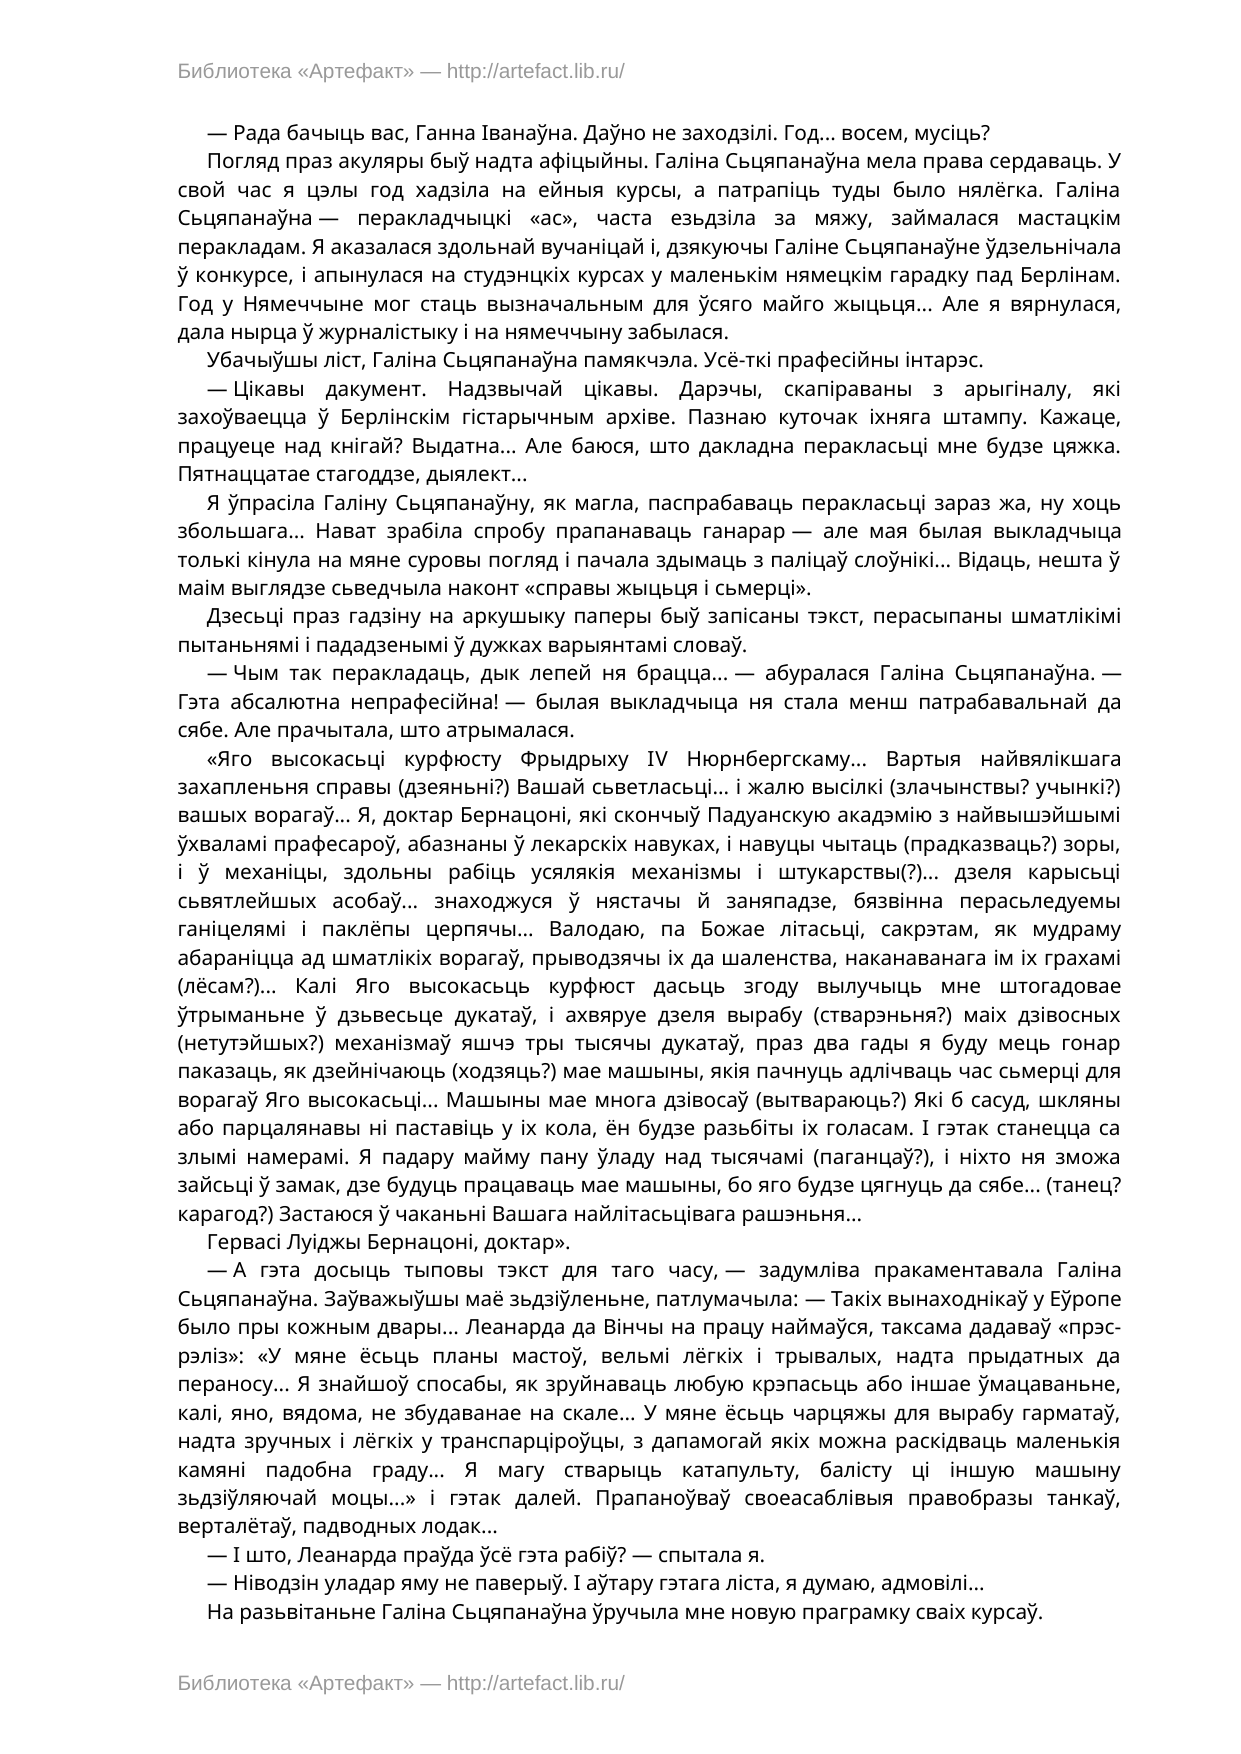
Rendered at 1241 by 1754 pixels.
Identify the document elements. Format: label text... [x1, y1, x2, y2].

text Дзесьці праз гадзіну на аркушыку паперы быў запісаны тэкст, перасыпаны шматлікімі пытаньнямі і пададзенымі ў дужках варыянтамі словаў. [177, 602, 1122, 658]
text Погляд праз акуляры быў надта афіцыйны. Галіна Сьцяпанаўна мела права сердаваць. У свой час я цэлы год хадзіла на ейныя курсы, а патрапіць туды было нялёгка. Галіна Сьцяпанаўна — перакладчыцкі «ас», часта езьдзіла за мяжу, займалася мастацкім перакладам. Я аказалася здольнай вучаніцай і, дзякуючы Галіне Сьцяпанаўне ўдзельнічала ў конкурсе, і апынулася на студэнцкіх курсах у маленькім нямецкім гарадку пад Берлінам. Год у Нямеччыне мог стаць вызначальным для ўсяго майго жыцьця... Але я вярнулася, дала нырца ў журналістыку і на нямеччыну забылася. [177, 147, 1122, 346]
text — Рада бачыць вас, Ганна Іванаўна. Даўно не заходзілі. Год... восем, мусіць? [177, 118, 1122, 147]
text Я ўпрасіла Галіну Сьцяпанаўну, як магла, паспрабаваць перакласьці зараз жа, ну хоць збольшага... Нават зрабіла спробу прапанаваць ганарар — але мая былая выкладчыца толькі кінула на мяне суровы погляд і пачала здымаць з паліцаў слоўнікі... Відаць, нешта ў маім выглядзе сьведчыла наконт «справы жыцьця і сьмерці». [177, 488, 1122, 602]
text — Цікавы дакумент. Надзвычай цікавы. Дарэчы, скапіраваны з арыгіналу, які захоўваецца ў Берлінскім гістарычным архіве. Пазнаю куточак іхняга штампу. Кажаце, працуеце над кнігай? Выдатна... Але баюся, што дакладна перакласьці мне будзе цяжка. Пятнаццатае стагоддзе, дыялект... [177, 374, 1122, 488]
text — І што, Леанарда праўда ўсё гэта рабіў? — спытала я. [177, 1540, 1122, 1568]
text — Чым так перакладаць, дык лепей ня брацца... — абуралася Галіна Сьцяпанаўна. — Гэта абсалютна непрафесійна! — былая выкладчыца ня стала менш патрабавальнай да сябе. Але прачытала, што атрымалася. [177, 658, 1122, 744]
text — Ніводзін уладар яму не паверыў. І аўтару гэтага ліста, я думаю, адмовілі... [177, 1568, 1122, 1597]
text Убачыўшы ліст, Галіна Сьцяпанаўна памякчэла. Усё-ткі прафесійны інтарэс. [177, 346, 1122, 374]
text Гервасі Луіджы Бернацоні, доктар». [177, 1227, 1122, 1256]
text На разьвітаньне Галіна Сьцяпанаўна ўручыла мне новую праграмку сваіх курсаў. [177, 1597, 1122, 1625]
text «Яго высокасьці курфюсту Фрыдрыху ІV Нюрнбергскаму... Вартыя найвялікшага захапленьня справы (дзеяньні?) Вашай сьветласьці... і жалю высілкі (злачынствы? учынкі?) вашых ворагаў... Я, доктар Бернацоні, які скончыў Падуанскую акадэмію з найвышэйшымі ўхваламі прафесароў, абазнаны ў лекарскіх навуках, і навуцы чытаць (прадказваць?) зоры, і ў механіцы, здольны рабіць усялякія механізмы і штукарствы(?)... дзеля карысьці сьвятлейшых асобаў... знаходжуся ў нястачы й заняпадзе, бязвінна перасьледуемы ганіцелямі і паклёпы церпячы... Валодаю, па Божае літасьці, сакрэтам, як мудраму абараніцца ад шматлікіх ворагаў, прыводзячы іх да шаленства, наканаванага ім іх грахамі (лёсам?)... Калі Яго высокасьць курфюст дасьць згоду вылучыць мне штогадовае ўтрыманьне ў дзьвесьце дукатаў, і ахвяруе дзеля вырабу (стварэньня?) маіх дзівосных (нетутэйшых?) механізмаў яшчэ тры тысячы дукатаў, праз два гады я буду мець гонар паказаць, як дзейнічаюць (ходзяць?) мае машыны, якія пачнуць адлічваць час сьмерці для ворагаў Яго высокасьці... Машыны мае многа дзівосаў (вытвараюць?) Які б сасуд, шкляны або парцалянавы ні паставіць у іх кола, ён будзе разьбіты іх голасам. І гэтак станецца са злымі намерамі. Я падару майму пану ўладу над тысячамі (паганцаў?), і ніхто ня зможа зайсьці ў замак, дзе будуць працаваць мае машыны, бо яго будзе цягнуць да сябе... (танец? карагод?) Застаюся ў чаканьні Вашага найлітасьцівага рашэньня... [177, 744, 1122, 1227]
text — А гэта досыць тыповы тэкст для таго часу, — задумліва пракаментавала Галіна Сьцяпанаўна. Заўважыўшы маё зьдзіўленьне, патлумачыла: — Такіх вынаходнікаў у Еўропе было пры кожным двары... Леанарда да Вінчы на працу наймаўся, таксама дадаваў «прэс-рэліз»: «У мяне ёсьць планы мастоў, вельмі лёгкіх і трывалых, надта прыдатных да пераносу... Я знайшоў спосабы, як зруйнаваць любую крэпасьць або іншае ўмацаваньне, калі, яно, вядома, не збудаванае на скале... У мяне ёсьць чарцяжы для вырабу гарматаў, надта зручных і лёгкіх у транспарціроўцы, з дапамогай якіх можна раскідваць маленькія камяні падобна граду... Я магу стварыць катапульту, балісту ці іншую машыну зьдзіўляючай моцы...» і гэтак далей. Прапаноўваў своеасаблівыя правобразы танкаў, верталётаў, падводных лодак... [177, 1256, 1122, 1540]
